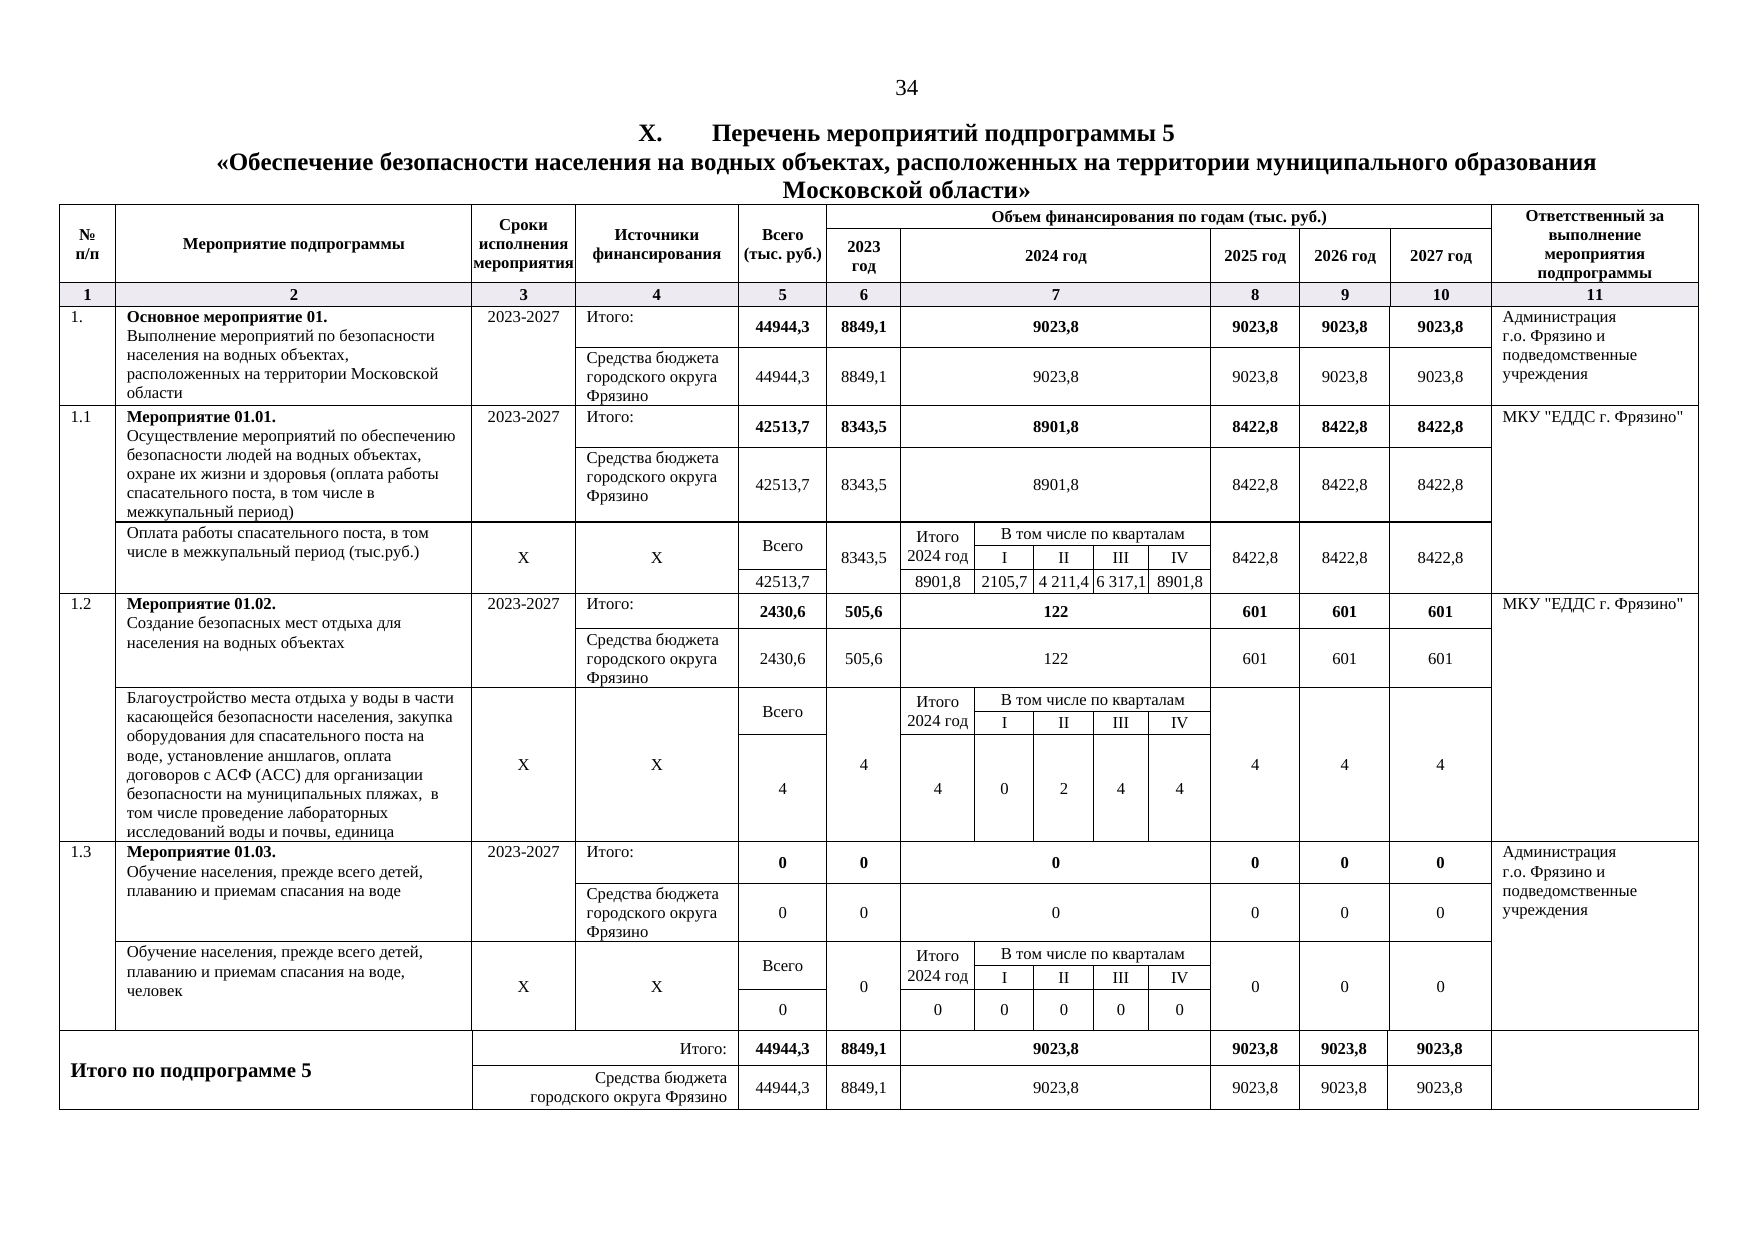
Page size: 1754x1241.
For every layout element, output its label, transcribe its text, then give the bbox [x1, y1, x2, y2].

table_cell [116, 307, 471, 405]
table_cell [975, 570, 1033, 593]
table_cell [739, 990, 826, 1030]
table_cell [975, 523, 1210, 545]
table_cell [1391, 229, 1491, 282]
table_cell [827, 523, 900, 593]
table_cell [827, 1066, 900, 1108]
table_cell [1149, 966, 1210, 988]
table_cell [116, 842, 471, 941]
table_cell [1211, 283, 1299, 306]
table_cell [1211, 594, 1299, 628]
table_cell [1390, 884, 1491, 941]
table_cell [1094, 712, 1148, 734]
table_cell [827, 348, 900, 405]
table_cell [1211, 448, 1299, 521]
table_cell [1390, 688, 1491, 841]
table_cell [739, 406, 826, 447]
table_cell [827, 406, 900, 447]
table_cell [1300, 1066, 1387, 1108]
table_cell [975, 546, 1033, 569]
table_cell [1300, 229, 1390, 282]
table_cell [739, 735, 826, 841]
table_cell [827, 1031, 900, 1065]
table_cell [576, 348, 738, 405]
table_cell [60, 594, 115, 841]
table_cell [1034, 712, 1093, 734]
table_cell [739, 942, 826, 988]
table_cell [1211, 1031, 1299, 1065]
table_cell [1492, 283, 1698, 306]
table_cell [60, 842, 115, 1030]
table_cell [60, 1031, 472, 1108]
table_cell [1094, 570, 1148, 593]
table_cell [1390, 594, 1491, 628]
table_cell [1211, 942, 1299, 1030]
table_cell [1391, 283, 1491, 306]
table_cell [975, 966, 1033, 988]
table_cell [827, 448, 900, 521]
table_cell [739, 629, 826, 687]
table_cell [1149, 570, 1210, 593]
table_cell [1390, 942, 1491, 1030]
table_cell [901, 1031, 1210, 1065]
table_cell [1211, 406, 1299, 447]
text Московской области» [118, 176, 1695, 204]
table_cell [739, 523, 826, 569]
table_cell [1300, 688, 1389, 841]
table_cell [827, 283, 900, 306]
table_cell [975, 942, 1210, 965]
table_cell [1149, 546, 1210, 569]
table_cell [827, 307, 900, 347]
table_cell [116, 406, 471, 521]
text «Обеспечение безопасности населения на водных объектах, расположенных на территории муниципального образования [118, 147, 1695, 176]
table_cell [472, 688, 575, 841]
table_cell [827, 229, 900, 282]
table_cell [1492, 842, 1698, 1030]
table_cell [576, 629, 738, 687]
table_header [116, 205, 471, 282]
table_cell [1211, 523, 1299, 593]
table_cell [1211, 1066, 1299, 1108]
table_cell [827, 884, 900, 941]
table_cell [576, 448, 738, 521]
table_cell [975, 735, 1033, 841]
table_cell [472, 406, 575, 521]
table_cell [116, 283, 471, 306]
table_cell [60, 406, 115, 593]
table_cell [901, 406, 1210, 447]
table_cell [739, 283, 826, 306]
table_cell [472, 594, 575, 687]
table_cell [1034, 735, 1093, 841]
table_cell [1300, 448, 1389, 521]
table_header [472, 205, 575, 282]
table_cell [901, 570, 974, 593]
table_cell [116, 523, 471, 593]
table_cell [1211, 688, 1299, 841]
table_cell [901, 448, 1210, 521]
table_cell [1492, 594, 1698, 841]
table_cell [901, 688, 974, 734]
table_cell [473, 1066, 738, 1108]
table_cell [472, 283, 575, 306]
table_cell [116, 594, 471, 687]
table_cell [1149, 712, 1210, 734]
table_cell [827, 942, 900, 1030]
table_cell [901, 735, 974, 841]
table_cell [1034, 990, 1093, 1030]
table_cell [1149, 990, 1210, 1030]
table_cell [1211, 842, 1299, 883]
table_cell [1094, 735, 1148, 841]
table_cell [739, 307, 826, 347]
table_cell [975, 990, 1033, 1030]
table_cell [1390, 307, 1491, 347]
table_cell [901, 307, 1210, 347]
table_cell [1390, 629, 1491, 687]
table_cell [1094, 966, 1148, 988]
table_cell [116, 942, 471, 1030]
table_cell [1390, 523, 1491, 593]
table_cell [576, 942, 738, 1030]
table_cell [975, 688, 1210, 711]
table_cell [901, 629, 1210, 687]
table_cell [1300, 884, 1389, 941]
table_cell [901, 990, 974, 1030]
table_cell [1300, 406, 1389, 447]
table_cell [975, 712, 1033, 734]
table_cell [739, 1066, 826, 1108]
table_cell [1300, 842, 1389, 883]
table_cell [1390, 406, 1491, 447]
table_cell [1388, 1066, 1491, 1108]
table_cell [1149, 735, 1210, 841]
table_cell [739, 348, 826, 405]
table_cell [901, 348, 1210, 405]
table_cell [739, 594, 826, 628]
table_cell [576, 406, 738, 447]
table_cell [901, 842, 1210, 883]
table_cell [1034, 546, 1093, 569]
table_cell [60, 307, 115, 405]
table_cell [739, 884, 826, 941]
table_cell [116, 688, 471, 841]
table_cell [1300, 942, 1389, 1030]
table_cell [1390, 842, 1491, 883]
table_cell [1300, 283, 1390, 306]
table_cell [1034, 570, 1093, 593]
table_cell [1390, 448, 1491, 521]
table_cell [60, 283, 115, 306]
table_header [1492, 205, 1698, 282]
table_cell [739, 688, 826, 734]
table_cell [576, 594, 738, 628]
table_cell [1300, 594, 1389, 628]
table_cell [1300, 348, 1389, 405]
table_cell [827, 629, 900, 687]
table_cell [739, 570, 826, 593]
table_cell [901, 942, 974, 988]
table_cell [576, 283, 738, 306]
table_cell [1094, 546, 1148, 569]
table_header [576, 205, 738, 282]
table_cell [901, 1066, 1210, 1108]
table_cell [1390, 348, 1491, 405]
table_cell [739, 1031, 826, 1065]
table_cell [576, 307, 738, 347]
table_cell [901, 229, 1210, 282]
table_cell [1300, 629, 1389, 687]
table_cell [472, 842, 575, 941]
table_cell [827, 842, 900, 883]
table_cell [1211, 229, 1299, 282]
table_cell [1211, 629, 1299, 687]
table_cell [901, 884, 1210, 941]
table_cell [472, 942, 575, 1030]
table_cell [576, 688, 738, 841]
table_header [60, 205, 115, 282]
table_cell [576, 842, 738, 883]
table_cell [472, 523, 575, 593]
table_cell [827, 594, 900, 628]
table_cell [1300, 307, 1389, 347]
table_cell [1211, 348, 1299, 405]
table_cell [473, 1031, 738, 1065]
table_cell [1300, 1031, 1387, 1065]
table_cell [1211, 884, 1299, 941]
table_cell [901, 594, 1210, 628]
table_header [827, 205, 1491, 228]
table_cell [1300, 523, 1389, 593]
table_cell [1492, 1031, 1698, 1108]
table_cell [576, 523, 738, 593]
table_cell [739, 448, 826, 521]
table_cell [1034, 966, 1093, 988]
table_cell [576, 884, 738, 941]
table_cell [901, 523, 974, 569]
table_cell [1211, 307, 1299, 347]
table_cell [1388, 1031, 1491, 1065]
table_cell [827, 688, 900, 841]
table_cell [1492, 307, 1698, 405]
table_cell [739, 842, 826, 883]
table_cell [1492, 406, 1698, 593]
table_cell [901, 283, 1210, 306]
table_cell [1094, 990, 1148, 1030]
text X. Перечень мероприятий подпрограммы 5 [118, 118, 1695, 147]
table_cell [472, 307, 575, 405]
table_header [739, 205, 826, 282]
